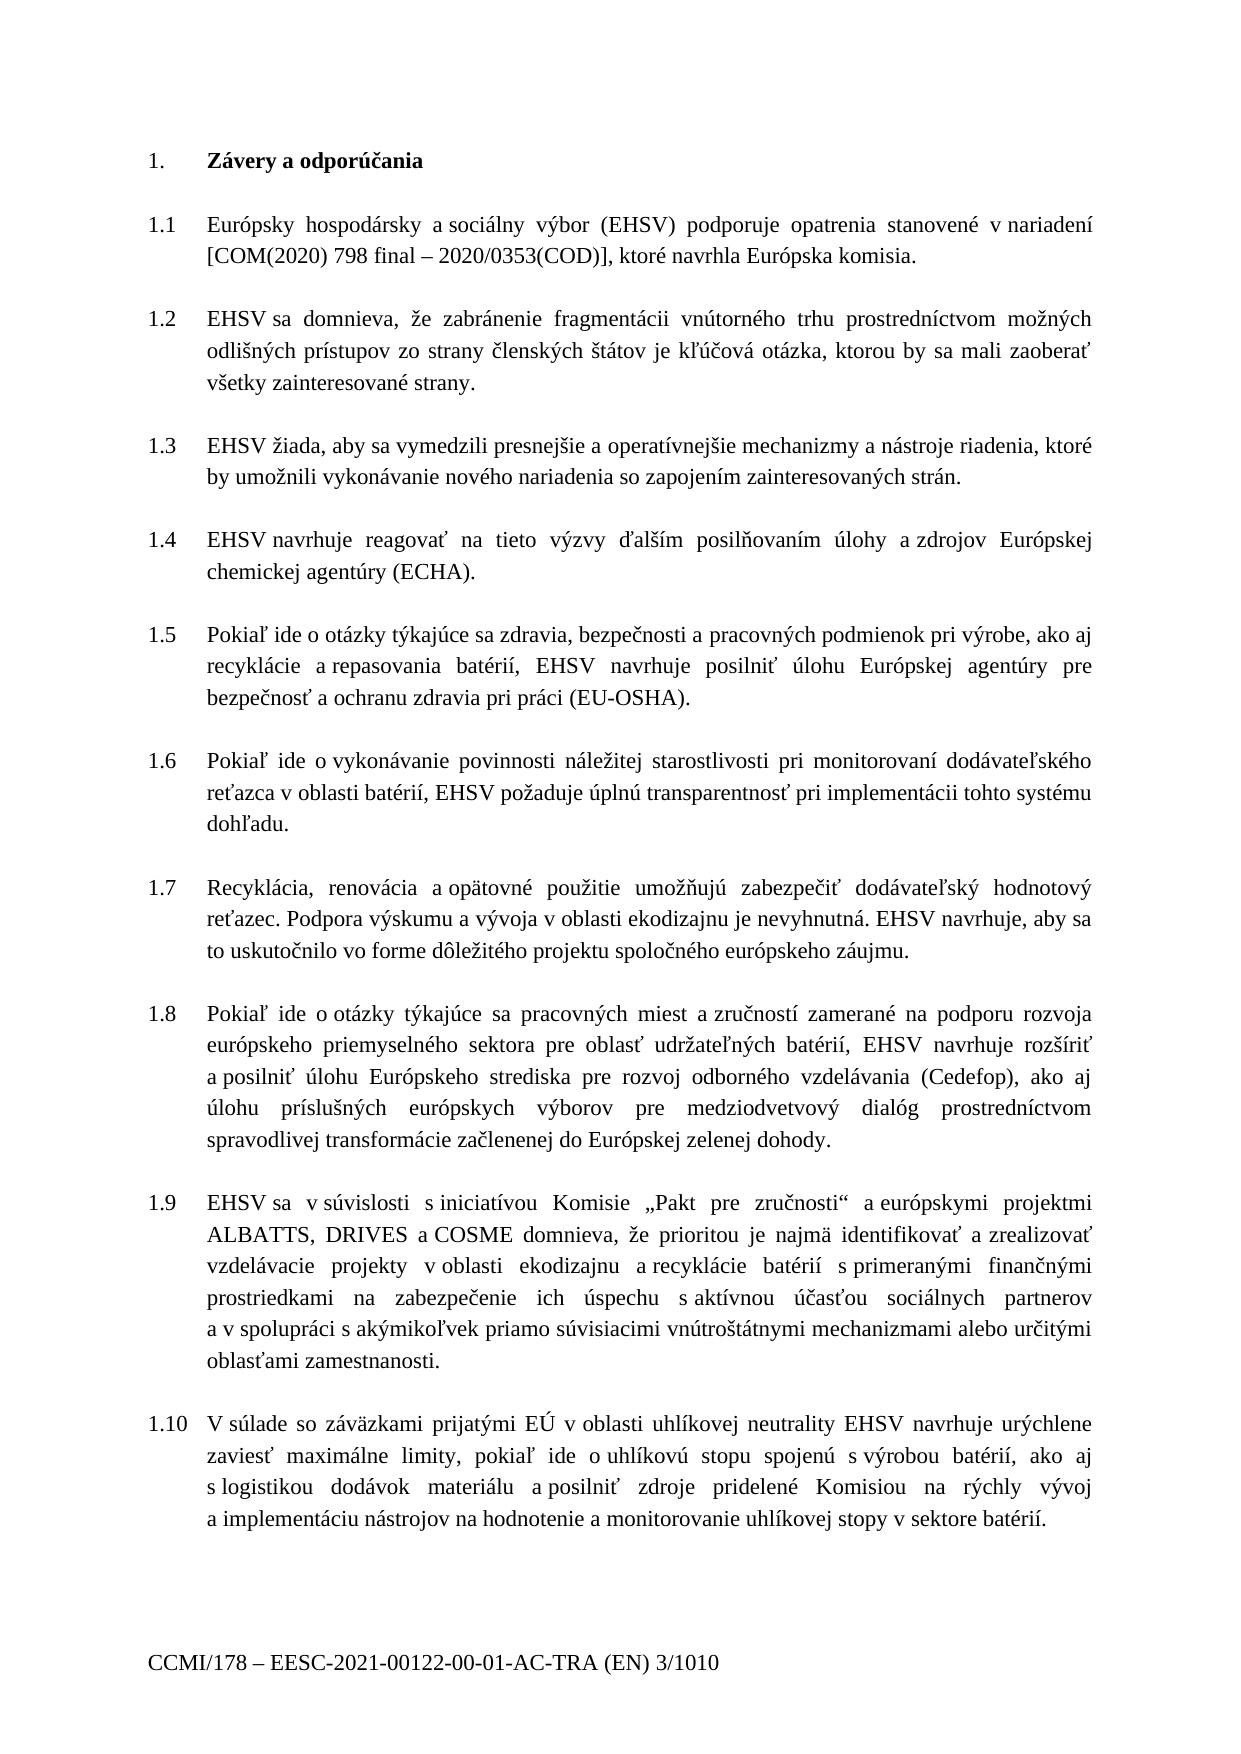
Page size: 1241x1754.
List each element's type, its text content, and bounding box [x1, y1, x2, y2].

subtitle EHSV sa v súvislosti s iniciatívou Komisie „Pakt pre zručnosti“ a európskymi projektmi ALBATTS, DRIVES a COSME domnieva, že prioritou je najmä identifikovať a zrealizovať vzdelávacie projekty v oblasti ekodizajnu a recyklácie batérií s primeranými finančnými prostriedkami na zabezpečenie ich úspechu s aktívnou účasťou sociálnych partnerov a v spolupráci s akýmikoľvek priamo súvisiacimi vnútroštátnymi mechanizmami alebo určitými oblasťami zamestnanosti. [148, 1189, 1093, 1373]
subtitle Európsky hospodársky a sociálny výbor (EHSV) podporuje opatrenia stanovené v nariadení [COM(2020) 798 final – 2020/0353(COD)], ktoré navrhla Európska komisia. [148, 211, 1093, 269]
subtitle EHSV navrhuje reagovať na tieto výzvy ďalším posilňovaním úlohy a zdrojov Európskej chemickej agentúry (ECHA). [148, 526, 1093, 584]
subtitle Pokiaľ ide o otázky týkajúce sa zdravia, bezpečnosti a pracovných podmienok pri výrobe, ako aj recyklácie a repasovania batérií, EHSV navrhuje posilniť úlohu Európskej agentúry pre bezpečnosť a ochranu zdravia pri práci (EU-OSHA). [148, 621, 1093, 711]
subtitle V súlade so záväzkami prijatými EÚ v oblasti uhlíkovej neutrality EHSV navrhuje urýchlene zaviesť maximálne limity, pokiaľ ide o uhlíkovú stopu spojenú s výrobou batérií, ako aj s logistikou dodávok materiálu a posilniť zdroje pridelené Komisiou na rýchly vývoj a implementáciu nástrojov na hodnotenie a monitorovanie uhlíkovej stopy v sektore batérií. [148, 1410, 1093, 1531]
subtitle EHSV žiada, aby sa vymedzili presnejšie a operatívnejšie mechanizmy a nástroje riadenia, ktoré by umožnili vykonávanie nového nariadenia so zapojením zainteresovaných strán. [148, 432, 1093, 489]
subtitle EHSV sa domnieva, že zabránenie fragmentácii vnútorného trhu prostredníctvom možných odlišných prístupov zo strany členských štátov je kľúčová otázka, ktorou by sa mali zaoberať všetky zainteresované strany. [148, 305, 1093, 395]
subtitle Závery a odporúčania [148, 148, 1093, 174]
subtitle Pokiaľ ide o otázky týkajúce sa pracovných miest a zručností zamerané na podporu rozvoja európskeho priemyselného sektora pre oblasť udržateľných batérií, EHSV navrhuje rozšíriť a posilniť úlohu Európskeho strediska pre rozvoj odborného vzdelávania (Cedefop), ako aj úlohu príslušných európskych výborov pre medziodvetvový dialóg prostredníctvom spravodlivej transformácie začlenenej do Európskej zelenej dohody. [148, 1000, 1093, 1152]
subtitle Recyklácia, renovácia a opätovné použitie umožňujú zabezpečiť dodávateľský hodnotový reťazec. Podpora výskumu a vývoja v oblasti ekodizajnu je nevyhnutná. EHSV navrhuje, aby sa to uskutočnilo vo forme dôležitého projektu spoločného európskeho záujmu. [148, 873, 1093, 963]
subtitle Pokiaľ ide o vykonávanie povinnosti náležitej starostlivosti pri monitorovaní dodávateľského reťazca v oblasti batérií, EHSV požaduje úplnú transparentnosť pri implementácii tohto systému dohľadu. [148, 747, 1093, 837]
